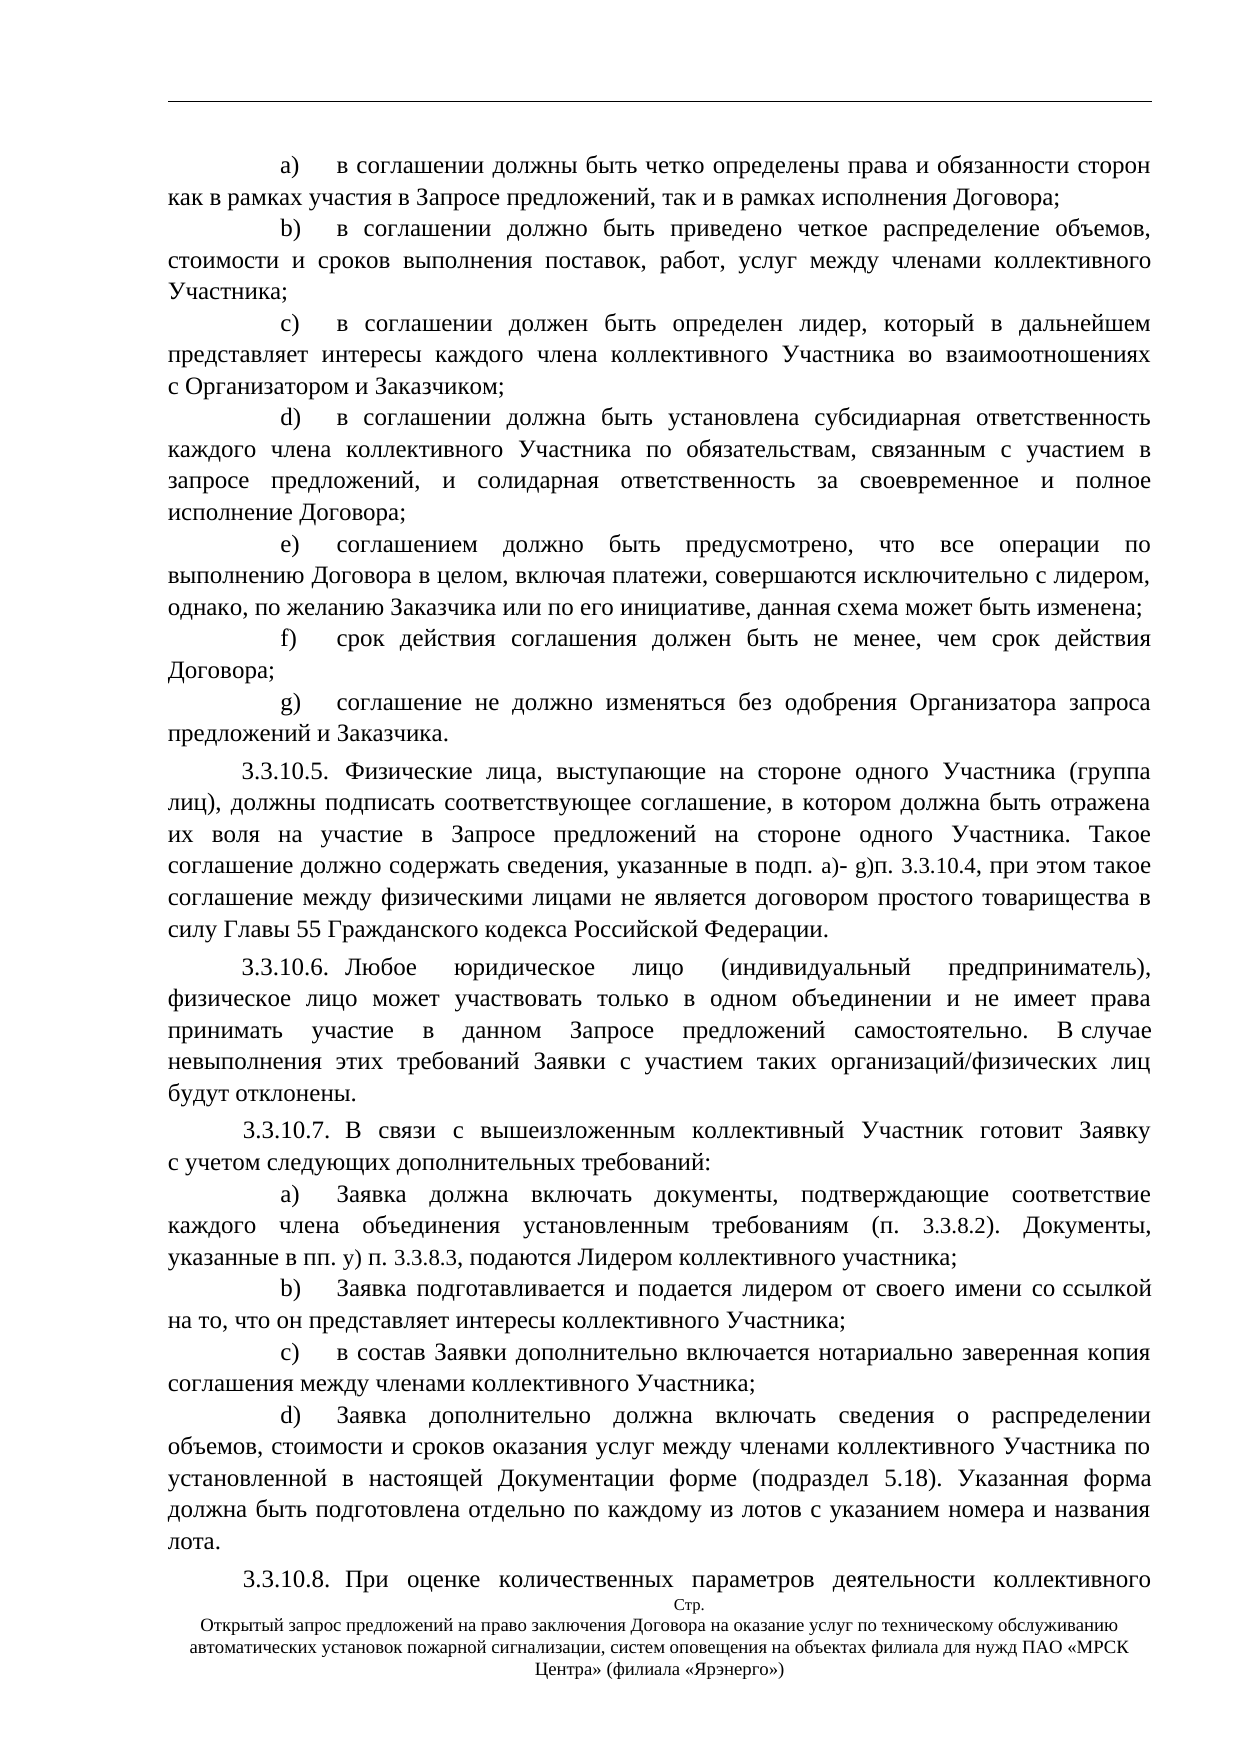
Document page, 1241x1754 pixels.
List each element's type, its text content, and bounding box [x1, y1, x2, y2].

list в соглашении должны быть четко определены права и обязанности сторон как в рамках участия в Запросе предложений, так и в рамках исполнения Договора; [168, 150, 1152, 210]
list в соглашении должно быть приведено четкое распределение объемов, стоимости и сроков выполнения поставок, работ, услуг между членами коллективного Участника; [168, 213, 1152, 305]
list в соглашении должен быть определен лидер, который в дальнейшем представляет интересы каждого члена коллективного Участника во взаимоотношениях с Организатором и Заказчиком; [168, 308, 1152, 400]
list соглашение не должно изменяться без одобрения Организатора запроса предложений и Заказчика. [168, 687, 1152, 747]
list соглашением должно быть предусмотрено, что все операции по выполнению Договора в целом, включая платежи, совершаются исключительно с лидером, однако, по желанию Заказчика или по его инициативе, данная схема может быть изменена; [168, 529, 1152, 621]
list Заявка дополнительно должна включать сведения о распределении объемов, стоимости и сроков оказания услуг между членами коллективного Участника по установленной в настоящей Документации форме (подраздел 5.18). Указанная форма должна быть подготовлена отдельно по каждому из лотов с указанием номера и названия лота. [168, 1400, 1152, 1555]
list Физические лица, выступающие на стороне одного Участника (группа лиц), должны подписать соответствующее соглашение, в котором должна быть отражена их воля на участие в Запросе предложений на стороне одного Участника. Такое соглашение должно содержать сведения, указанные в подп. a)- g)п. 3.3.10.4, при этом такое соглашение между физическими лицами не является договором простого товарищества в силу Главы 55 Гражданского кодекса Российской Федерации. [168, 756, 1152, 942]
list Заявка должна включать документы, подтверждающие соответствие каждого члена объединения установленным требованиям (п. 3.3.8.2). Документы, указанные в пп. у) п. 3.3.8.3, подаются Лидером коллективного участника; [168, 1179, 1152, 1271]
list срок действия соглашения должен быть не менее, чем срок действия Договора; [168, 623, 1152, 684]
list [168, 1564, 1152, 1592]
list в состав Заявки дополнительно включается нотариально заверенная копия соглашения между членами коллективного Участника; [168, 1337, 1152, 1397]
list в соглашении должна быть установлена субсидиарная ответственность каждого члена коллективного Участника по обязательствам, связанным с участием в запросе предложений, и солидарная ответственность за своевременное и полное исполнение Договора; [168, 402, 1152, 526]
list Заявка подготавливается и подается лидером от своего имени со ссылкой на то, что он представляет интересы коллективного Участника; [168, 1273, 1152, 1334]
list Любое юридическое лицо (индивидуальный предприниматель), физическое лицо может участвовать только в одном объединении и не имеет права принимать участие в данном Запросе предложений самостоятельно. В случае невыполнения этих требований Заявки с участием таких организаций/физических лиц будут отклонены. [168, 952, 1152, 1107]
list В связи с вышеизложенным коллективный Участник готовит Заявку с учетом следующих дополнительных требований: [168, 1116, 1152, 1176]
